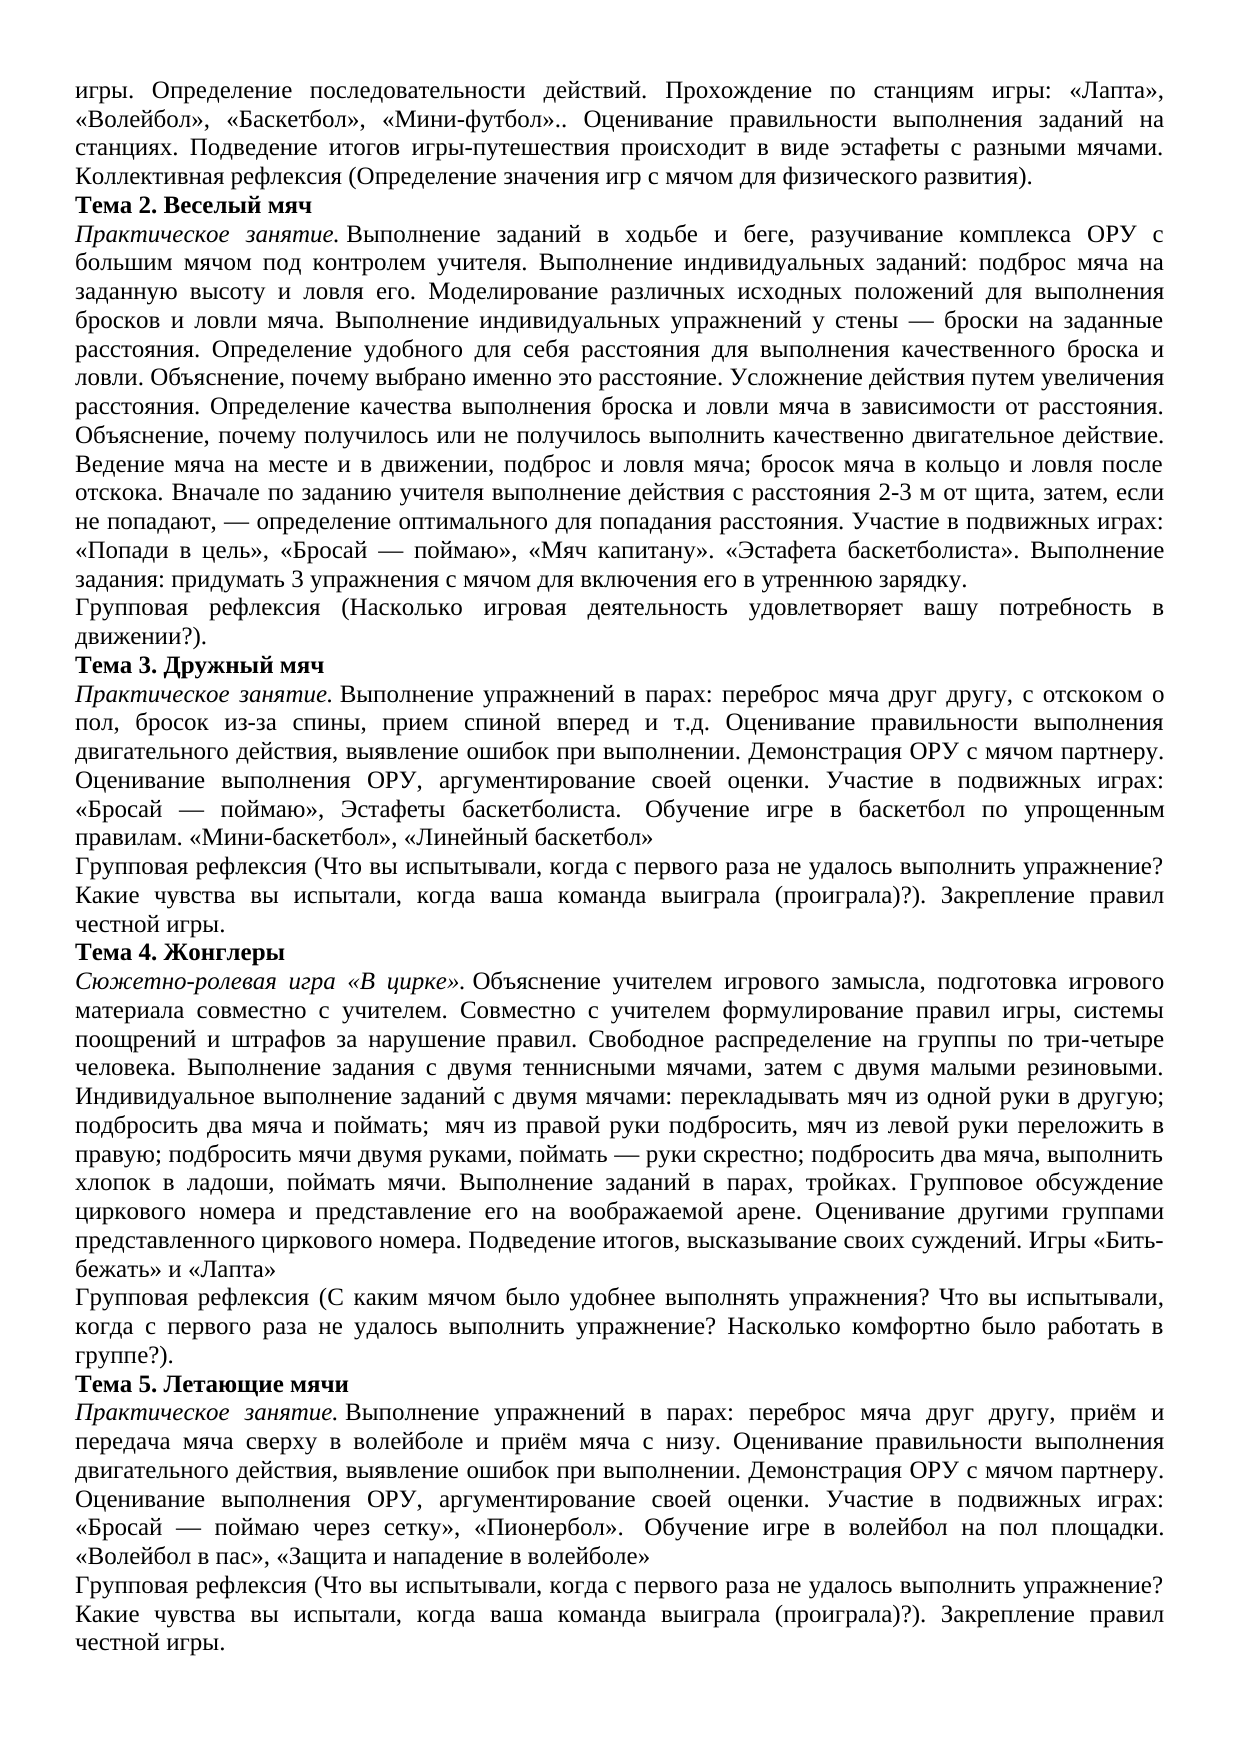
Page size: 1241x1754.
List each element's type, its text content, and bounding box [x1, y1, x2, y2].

text Тема 4. Жонглеры [75, 937, 1165, 966]
text Групповая рефлексия (С каким мячом было удобнее выполнять упражнения? Что вы испытывали, когда с первого раза не удалось выполнить упражнение? Насколько комфортно было работать в группе?). [75, 1282, 1165, 1369]
text Тема 2. Веселый мяч [75, 190, 1165, 219]
text Тема 3. Дружный мяч [75, 650, 1165, 679]
text Сюжетно-ролевая игра «В цирке». Объяснение учителем игрового замысла, подготовка игрового материала совместно с учителем. Совместно с учителем формулирование правил игры, системы поощрений и штрафов за нарушение правил. Свободное распределение на группы по три-четыре человека. Выполнение задания с двумя теннисными мячами, затем с двумя малыми резиновыми. Индивидуальное выполнение заданий с двумя мячами: перекладывать мяч из одной руки в другую; подбросить два мяча и поймать; мяч из правой руки подбросить, мяч из левой руки переложить в правую; подбросить мячи двумя руками, поймать — руки скрестно; подбросить два мяча, выполнить хлопок в ладоши, поймать мячи. Выполнение заданий в парах, тройках. Групповое обсуждение циркового номера и представление его на воображаемой арене. Оценивание другими группами представленного циркового номера. Подведение итогов, высказывание своих суждений. Игры «Бить-бежать» и «Лапта» [75, 966, 1165, 1282]
text Групповая рефлексия (Насколько игровая деятельность удовлетворяет вашу потребность в движении?). [75, 592, 1165, 650]
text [75, 75, 1165, 190]
text Тема 5. Летающие мячи [75, 1369, 1165, 1397]
text Групповая рефлексия (Что вы испытывали, когда с первого раза не удалось выполнить упражнение? Какие чувства вы испытали, когда ваша команда выиграла (проиграла)?). Закрепление правил честной игры. [75, 1570, 1165, 1656]
text Практическое занятие. Выполнение упражнений в парах: переброс мяча друг другу, приём и передача мяча сверху в волейболе и приём мяча с низу. Оценивание правильности выполнения двигательного действия, выявление ошибок при выполнении. Демонстрация ОРУ с мячом партнеру. Оценивание выполнения ОРУ, аргументирование своей оценки. Участие в подвижных играх: «Бросай — поймаю через сетку», «Пионербол». Обучение игре в волейбол на пол площадки. «Волейбол в пас», «Защита и нападение в волейболе» [75, 1397, 1165, 1570]
text Практическое занятие. Выполнение упражнений в парах: переброс мяча друг другу, с отскоком о пол, бросок из-за спины, прием спиной вперед и т.д. Оценивание правильности выполнения двигательного действия, выявление ошибок при выполнении. Демонстрация ОРУ с мячом партнеру. Оценивание выполнения ОРУ, аргументирование своей оценки. Участие в подвижных играх: «Бросай — поймаю», Эстафеты баскетболиста. Обучение игре в баскетбол по упрощенным правилам. «Мини-баскетбол», «Линейный баскетбол» [75, 679, 1165, 851]
text Групповая рефлексия (Что вы испытывали, когда с первого раза не удалось выполнить упражнение? Какие чувства вы испытали, когда ваша команда выиграла (проиграла)?). Закрепление правил честной игры. [75, 851, 1165, 937]
text Практическое занятие. Выполнение заданий в ходьбе и беге, разучивание комплекса ОРУ с большим мячом под контролем учителя. Выполнение индивидуальных заданий: подброс мяча на заданную высоту и ловля его. Моделирование различных исходных положений для выполнения бросков и ловли мяча. Выполнение индивидуальных упражнений у стены — броски на заданные расстояния. Определение удобного для себя расстояния для выполнения качественного броска и ловли. Объяснение, почему выбрано именно это расстояние. Усложнение действия путем увеличения расстояния. Определение качества выполнения броска и ловли мяча в зависимости от расстояния. Объяснение, почему получилось или не получилось выполнить качественно двигательное действие. Ведение мяча на месте и в движении, подброс и ловля мяча; бросок мяча в кольцо и ловля после отскока. Вначале по заданию учителя выполнение действия с расстояния 2-3 м от щита, затем, если не попадают, — определение оптимального для попадания расстояния. Участие в подвижных играх: «Попади в цель», «Бросай — поймаю», «Мяч капитану». «Эстафета баскетболиста». Выполнение задания: придумать 3 упражнения с мячом для включения его в утреннюю зарядку. [75, 219, 1165, 592]
